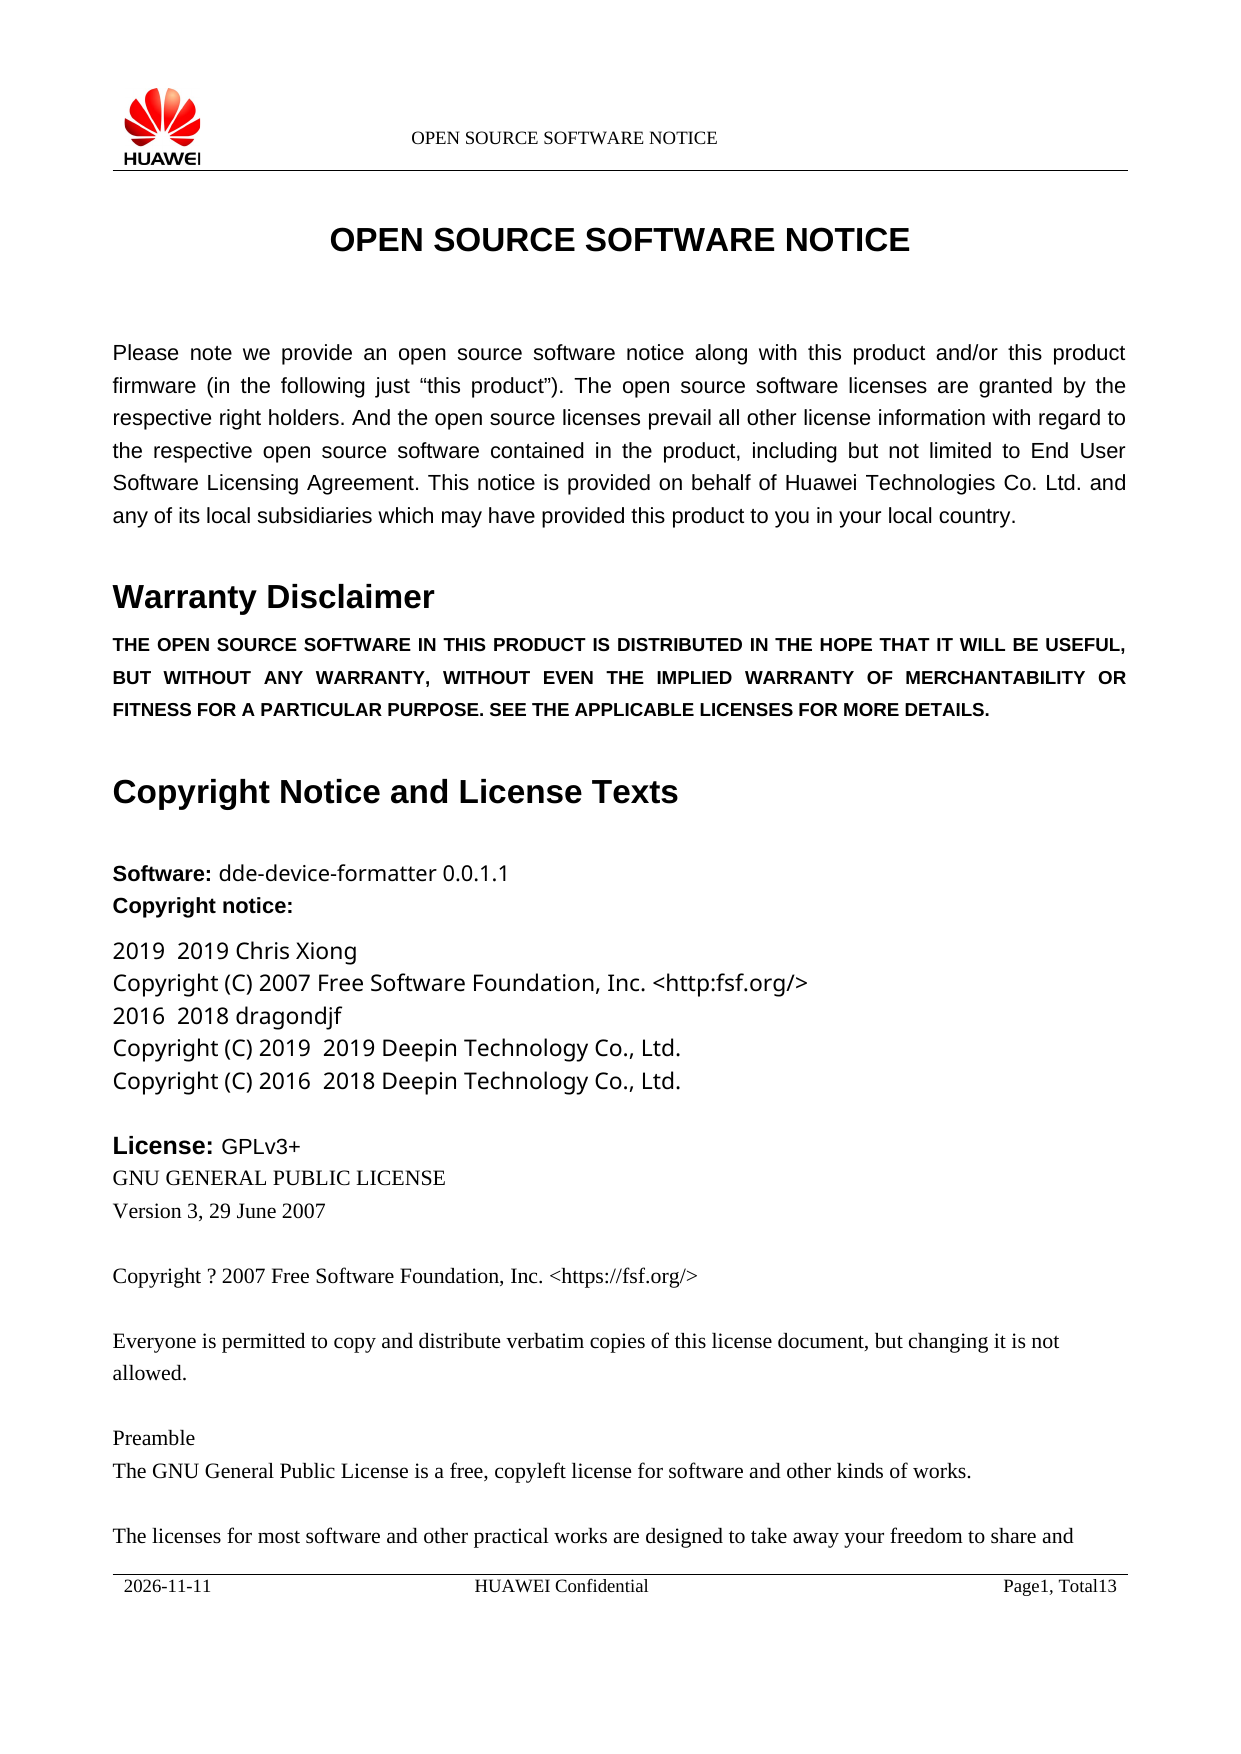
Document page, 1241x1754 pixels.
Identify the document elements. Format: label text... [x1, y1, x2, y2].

text Please note we provide an open source software notice along with this product and/or this product firmware (in the following just “this product”). The open source software licenses are granted by the respective right holders. And the open source licenses prevail all other license information with regard to the respective open source software contained in the product, including but not limited to End User Software Licensing Agreement. This notice is provided on behalf of Huawei Technologies Co. Ltd. and any of its local subsidiaries which may have provided this product to you in your local country. [112, 336, 1128, 531]
text The open source software in this product is distributed in the hope that it will be useful, but WITHOUT ANY WARRANTY, without even the implied warranty of MERCHANTABILITY or FITNESS FOR A PARTICULAR PURPOSE. See the applicable licenses for more details. [112, 629, 1128, 726]
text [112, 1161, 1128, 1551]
text Warranty Disclaimer [112, 564, 1128, 629]
text 2019 2019 Chris Xiong Copyright (C) 2007 Free Software Foundation, Inc. <http:fsf.org/> 2016 2018 dragondjf Copyright (C) 2019 2019 Deepin Technology Co., Ltd. Copyright (C) 2016 2018 Deepin Technology Co., Ltd. [112, 934, 1128, 1129]
text OPEN SOURCE SOFTWARE NOTICE [112, 206, 1128, 271]
text License: GPLv3+ [112, 1129, 1128, 1161]
text Copyright notice: [112, 889, 1128, 921]
title Software: dde-device-formatter 0.0.1.1 [112, 856, 1128, 889]
text Copyright Notice and License Texts [112, 759, 1128, 824]
picture [124, 88, 201, 165]
